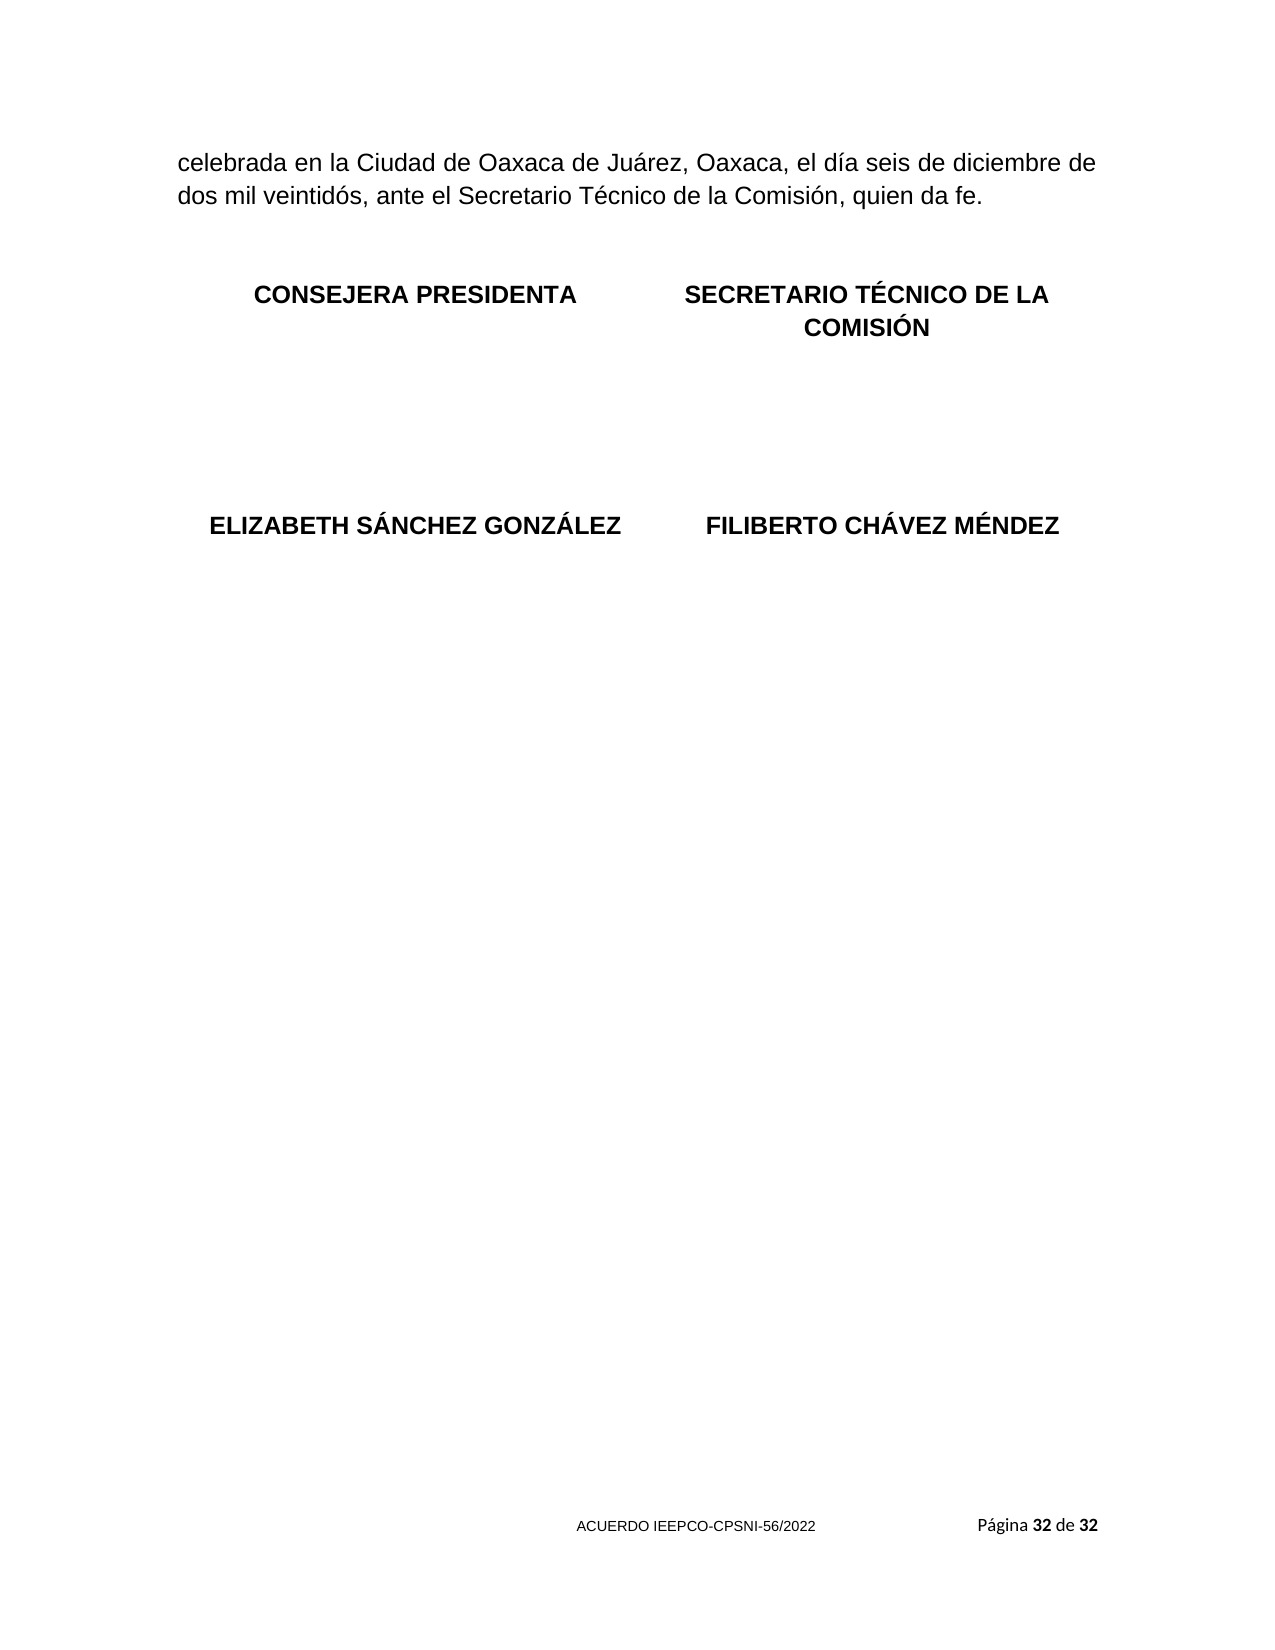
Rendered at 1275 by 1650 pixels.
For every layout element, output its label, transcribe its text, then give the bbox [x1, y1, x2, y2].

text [176, 148, 1098, 209]
table_header CONSEJERA PRESIDENTA ELIZABETH SÁNCHEZ GONZÁLEZ [162, 280, 637, 543]
table_header SECRETARIO TÉCNICO DE LA COMISIÓN FILIBERTO CHÁVEZ MÉNDEZ [637, 280, 1097, 543]
